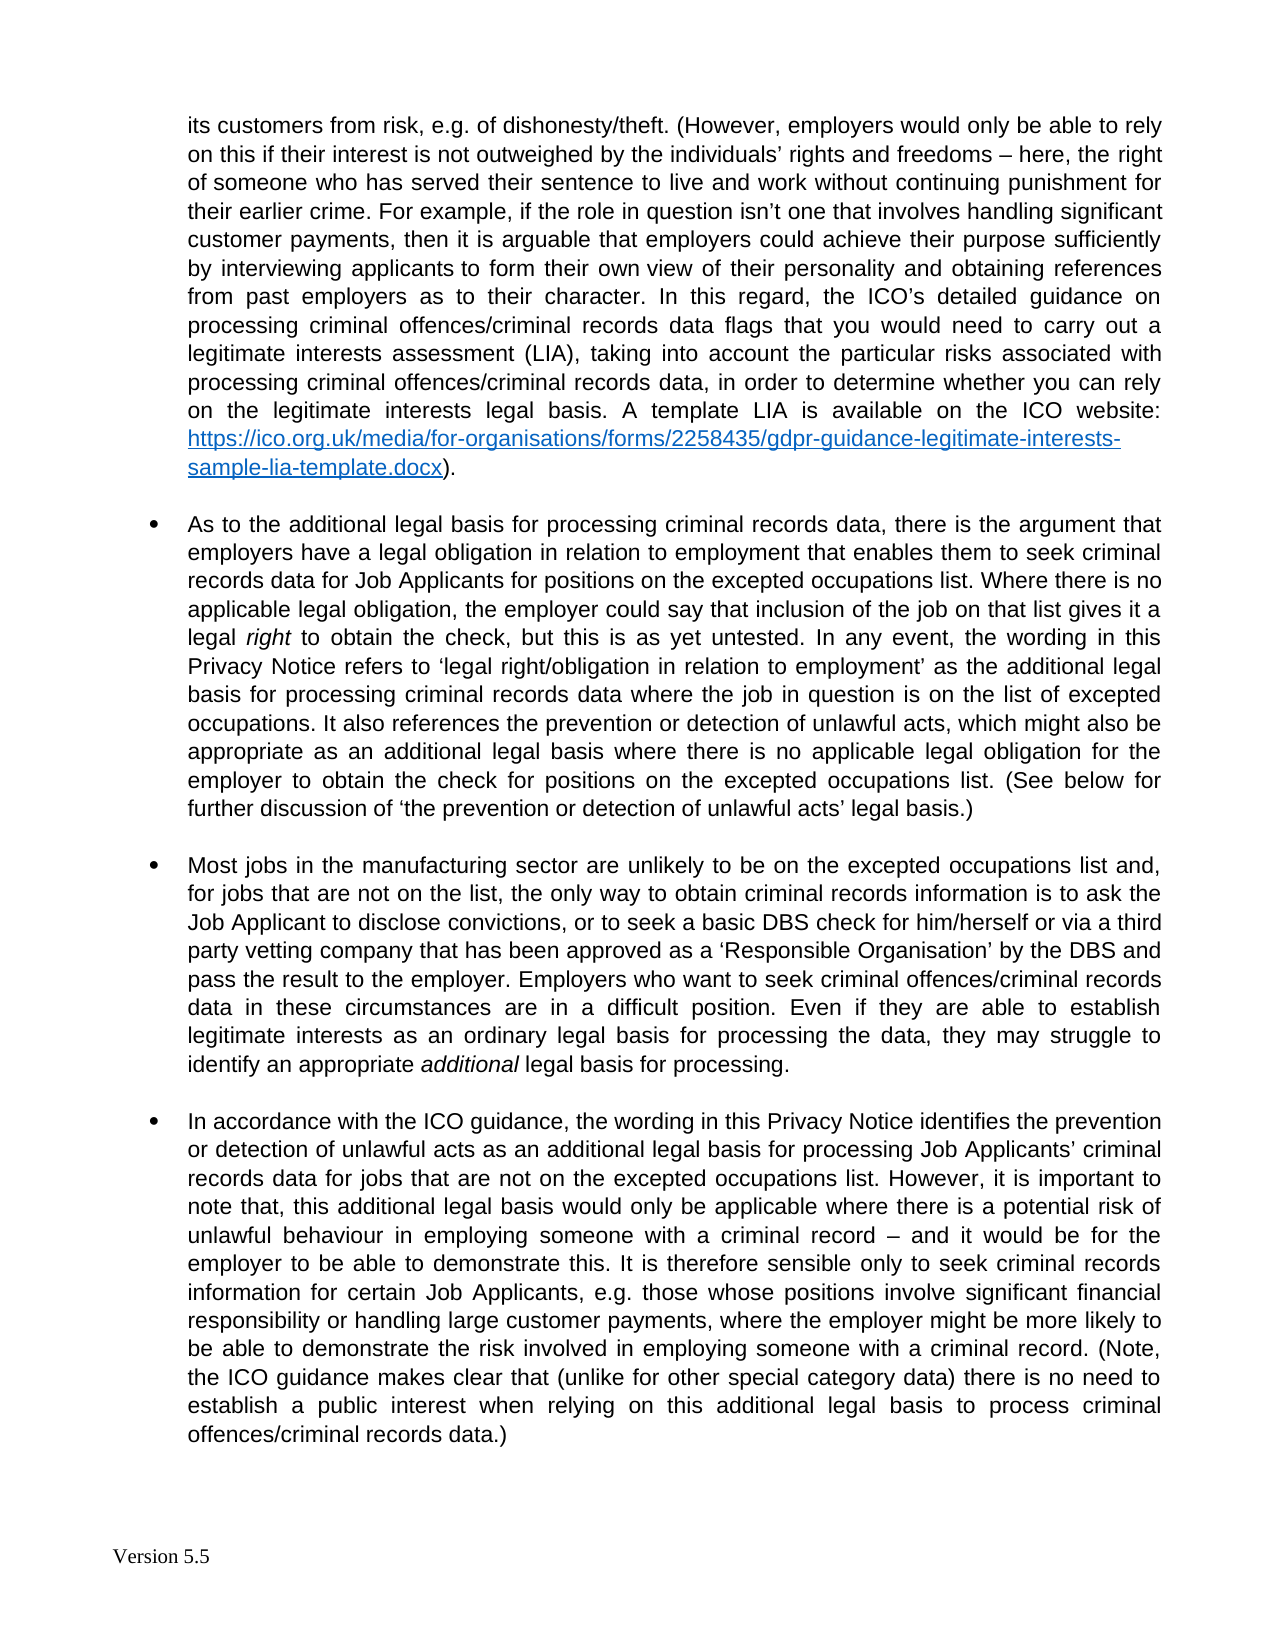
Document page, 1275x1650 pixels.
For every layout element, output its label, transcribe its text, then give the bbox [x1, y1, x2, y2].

list Most jobs in the manufacturing sector are unlikely to be on the excepted occupations list and, for jobs that are not on the list, the only way to obtain criminal records information is to ask the Job Applicant to disclose convictions, or to seek a basic DBS check for him/herself or via a third party vetting company that has been approved as a ‘Responsible Organisation’ by the DBS and pass the result to the employer. Employers who want to seek criminal offences/criminal records data in these circumstances are in a difficult position. Even if they are able to establish legitimate interests as an ordinary legal basis for processing the data, they may struggle to identify an appropriate additional legal basis for processing. [150, 852, 1162, 1077]
list In accordance with the ICO guidance, the wording in this Privacy Notice identifies the prevention or detection of unlawful acts as an additional legal basis for processing Job Applicants’ criminal records data for jobs that are not on the excepted occupations list. However, it is important to note that, this additional legal basis would only be applicable where there is a potential risk of unlawful behaviour in employing someone with a criminal record – and it would be for the employer to be able to demonstrate this. It is therefore sensible only to seek criminal records information for certain Job Applicants, e.g. those whose positions involve significant financial responsibility or handling large customer payments, where the employer might be more likely to be able to demonstrate the risk involved in employing someone with a criminal record. (Note, the ICO guidance makes clear that (unlike for other special category data) there is no need to establish a public interest when relying on this additional legal basis to process criminal offences/criminal records data.) [150, 1108, 1162, 1447]
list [150, 112, 1162, 480]
list As to the additional legal basis for processing criminal records data, there is the argument that employers have a legal obligation in relation to employment that enables them to seek criminal records data for Job Applicants for positions on the excepted occupations list. Where there is no applicable legal obligation, the employer could say that inclusion of the job on that list gives it a legal right to obtain the check, but this is as yet untested. In any event, the wording in this Privacy Notice refers to ‘legal right/obligation in relation to employment’ as the additional legal basis for processing criminal records data where the job in question is on the list of excepted occupations. It also references the prevention or detection of unlawful acts, which might also be appropriate as an additional legal basis where there is no applicable legal obligation for the employer to obtain the check for positions on the excepted occupations list. (See below for further discussion of ‘the prevention or detection of unlawful acts’ legal basis.) [150, 511, 1162, 821]
